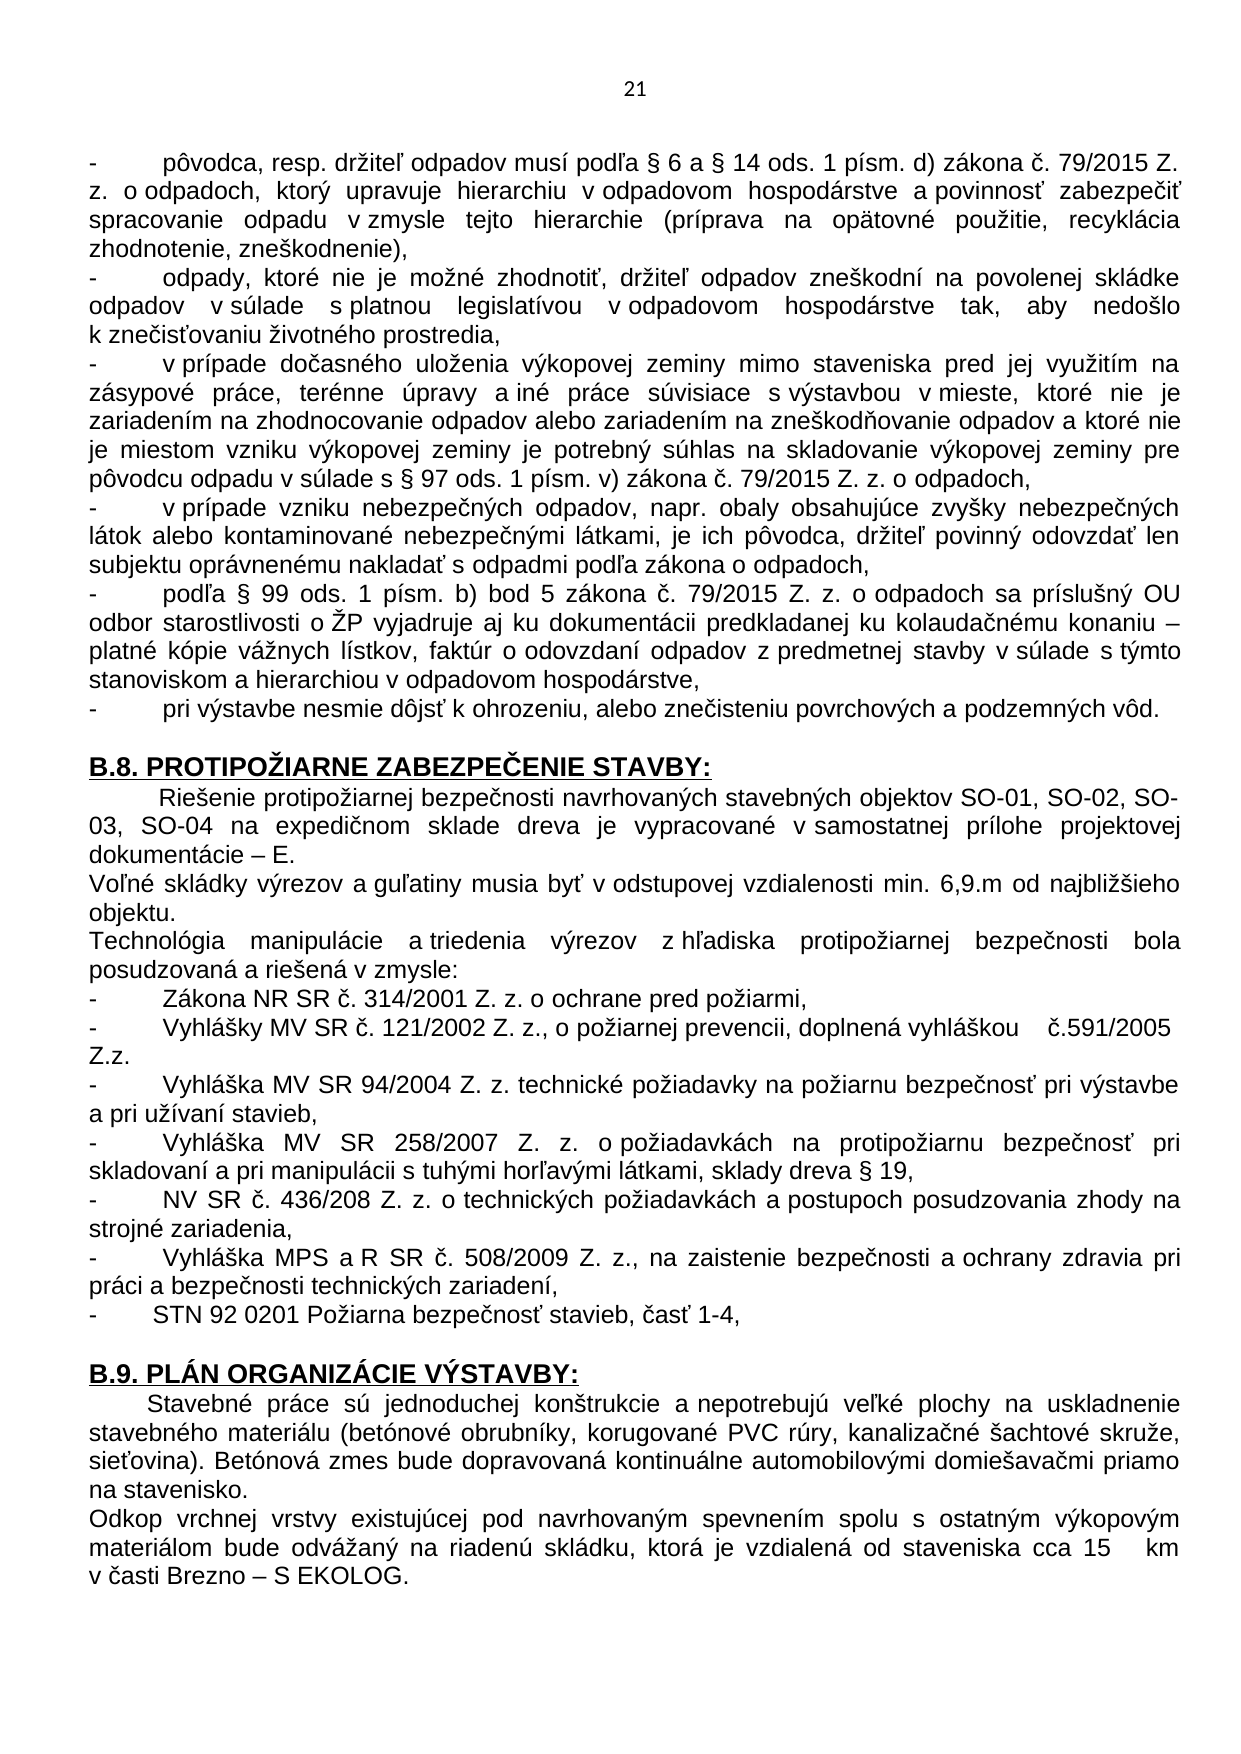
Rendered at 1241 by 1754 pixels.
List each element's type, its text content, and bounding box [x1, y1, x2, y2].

text Technológia manipulácie a triedenia výrezov z hľadiska protipožiarnej bezpečnosti bola posudzovaná a riešená v zmysle: [89, 926, 1181, 984]
subtitle B.8. PROTIPOŽIARNE ZABEZPEČENIE STAVBY: [89, 751, 1181, 783]
subtitle B.9. PLÁN ORGANIZÁCIE VÝSTAVBY: [89, 1358, 1181, 1389]
list pôvodca, resp. držiteľ odpadov musí podľa § 6 a § 14 ods. 1 písm. d) zákona č. 79/2015 Z. z. o odpadoch, ktorý upravuje hierarchiu v odpadovom hospodárstve a povinnosť zabezpečiť spracovanie odpadu v zmysle tejto hierarchie (príprava na opätovné použitie, recyklácia zhodnotenie, zneškodnenie), [89, 148, 1181, 263]
text - NV SR č. 436/208 Z. z. o technických požiadavkách a postupoch posudzovania zhody na strojné zariadenia, [89, 1185, 1181, 1243]
list odpady, ktoré nie je možné zhodnotiť, držiteľ odpadov zneškodní na povolenej skládke odpadov v súlade s platnou legislatívou v odpadovom hospodárstve tak, aby nedošlo k znečisťovaniu životného prostredia, [89, 263, 1181, 349]
list pri výstavbe nesmie dôjsť k ohrozeniu, alebo znečisteniu povrchových a podzemných vôd. [89, 694, 1181, 723]
text - Vyhlášky MV SR č. 121/2002 Z. z., o požiarnej prevencii, doplnená vyhláškou č.591/2005 Z.z. [89, 1013, 1181, 1070]
text - STN 92 0201 Požiarna bezpečnosť stavieb, časť 1-4, [89, 1300, 1181, 1329]
list podľa § 99 ods. 1 písm. b) bod 5 zákona č. 79/2015 Z. z. o odpadoch sa príslušný OU odbor starostlivosti o ŽP vyjadruje aj ku dokumentácii predkladanej ku kolaudačnému konaniu – platné kópie vážnych lístkov, faktúr o odovzdaní odpadov z predmetnej stavby v súlade s týmto stanoviskom a hierarchiou v odpadovom hospodárstve, [89, 579, 1181, 694]
text Voľné skládky výrezov a guľatiny musia byť v odstupovej vzdialenosti min. 6,9.m od najbližšieho objektu. [89, 869, 1181, 926]
list Odkop vrchnej vrstvy existujúcej pod navrhovaným spevnením spolu s ostatným výkopovým materiálom bude odvážaný na riadenú skládku, ktorá je vzdialená od staveniska cca 15 km v časti Brezno – S EKOLOG. [89, 1504, 1181, 1590]
text - Vyhláška MV SR 94/2004 Z. z. technické požiadavky na požiarnu bezpečnosť pri výstavbe a pri užívaní stavieb, [89, 1070, 1181, 1128]
list Riešenie protipožiarnej bezpečnosti navrhovaných stavebných objektov SO-01, SO-02, SO-03, SO-04 na expedičnom sklade dreva je vypracované v samostatnej prílohe projektovej dokumentácie – E. [89, 783, 1181, 869]
list v prípade dočasného uloženia výkopovej zeminy mimo staveniska pred jej využitím na zásypové práce, terénne úpravy a iné práce súvisiace s výstavbou v mieste, ktoré nie je zariadením na zhodnocovanie odpadov alebo zariadením na zneškodňovanie odpadov a ktoré nie je miestom vzniku výkopovej zeminy je potrebný súhlas na skladovanie výkopovej zeminy pre pôvodcu odpadu v súlade s § 97 ods. 1 písm. v) zákona č. 79/2015 Z. z. o odpadoch, [89, 349, 1181, 493]
list Stavebné práce sú jednoduchej konštrukcie a nepotrebujú veľké plochy na uskladnenie stavebného materiálu (betónové obrubníky, korugované PVC rúry, kanalizačné šachtové skruže, sieťovina). Betónová zmes bude dopravovaná kontinuálne automobilovými domiešavačmi priamo na stavenisko. [89, 1389, 1181, 1504]
text - Vyhláška MV SR 258/2007 Z. z. o požiadavkách na protipožiarnu bezpečnosť pri skladovaní a pri manipulácii s tuhými horľavými látkami, sklady dreva § 19, [89, 1128, 1181, 1185]
text - Zákona NR SR č. 314/2001 Z. z. o ochrane pred požiarmi, [89, 984, 1181, 1013]
text - Vyhláška MPS a R SR č. 508/2009 Z. z., na zaistenie bezpečnosti a ochrany zdravia pri práci a bezpečnosti technických zariadení, [89, 1243, 1181, 1300]
list v prípade vzniku nebezpečných odpadov, napr. obaly obsahujúce zvyšky nebezpečných látok alebo kontaminované nebezpečnými látkami, je ich pôvodca, držiteľ povinný odovzdať len subjektu oprávnenému nakladať s odpadmi podľa zákona o odpadoch, [89, 493, 1181, 579]
